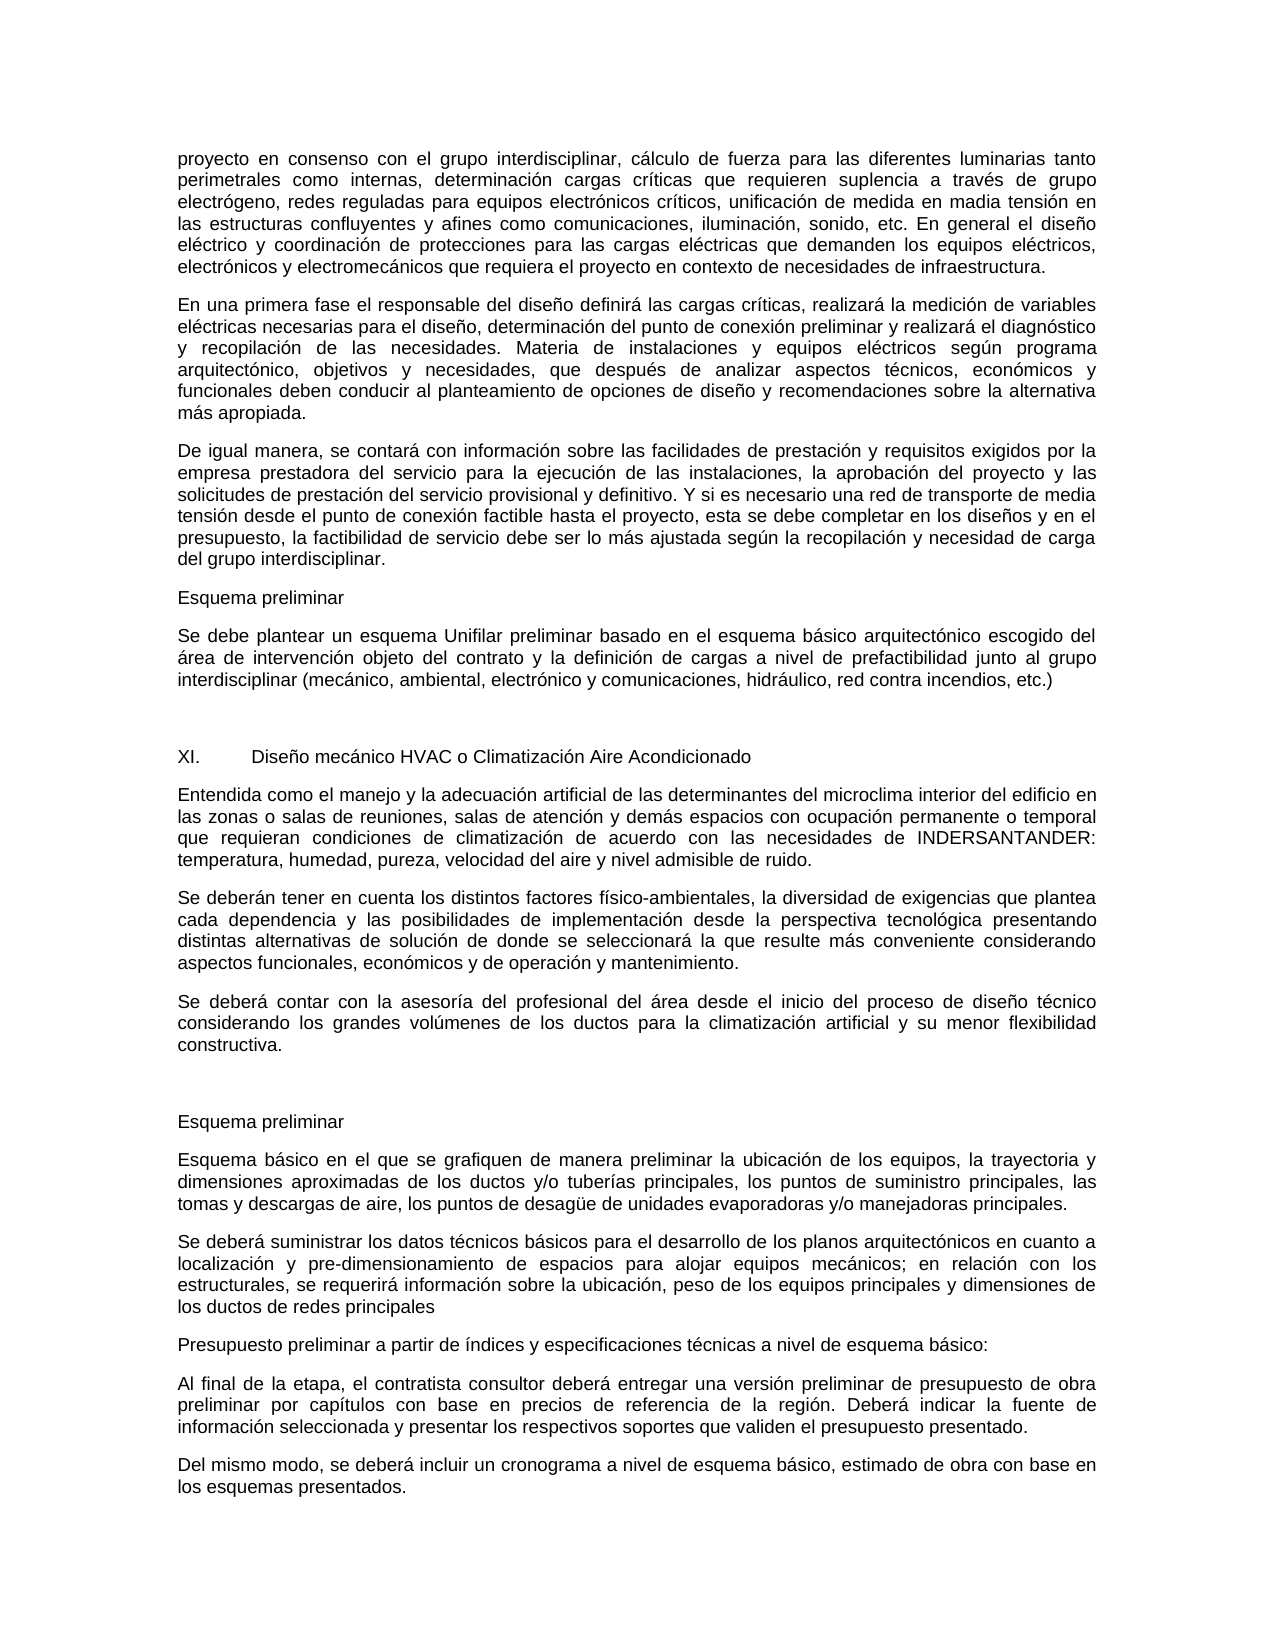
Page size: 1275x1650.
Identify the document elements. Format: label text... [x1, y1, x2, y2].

text En una primera fase el responsable del diseño definirá las cargas críticas, realizará la medición de variables eléctricas necesarias para el diseño, determinación del punto de conexión preliminar y realizará el diagnóstico y recopilación de las necesidades. Materia de instalaciones y equipos eléctricos según programa arquitectónico, objetivos y necesidades, que después de analizar aspectos técnicos, económicos y funcionales deben conducir al planteamiento de opciones de diseño y recomendaciones sobre la alternativa más apropiada. [177, 294, 1097, 423]
text XI. Diseño mecánico HVAC o Climatización Aire Acondicionado [177, 745, 1097, 767]
text Se deberá suministrar los datos técnicos básicos para el desarrollo de los planos arquitectónicos en cuanto a localización y pre-dimensionamiento de espacios para alojar equipos mecánicos; en relación con los estructurales, se requerirá información sobre la ubicación, peso de los equipos principales y dimensiones de los ductos de redes principales [177, 1231, 1097, 1317]
text Se debe plantear un esquema Unifilar preliminar basado en el esquema básico arquitectónico escogido del área de intervención objeto del contrato y la definición de cargas a nivel de prefactibilidad junto al grupo interdisciplinar (mecánico, ambiental, electrónico y comunicaciones, hidráulico, red contra incendios, etc.) [177, 625, 1097, 690]
text Esquema básico en el que se grafiquen de manera preliminar la ubicación de los equipos, la trayectoria y dimensiones aproximadas de los ductos y/o tuberías principales, los puntos de suministro principales, las tomas y descargas de aire, los puntos de desagüe de unidades evaporadoras y/o manejadoras principales. [177, 1149, 1097, 1214]
text De igual manera, se contará con información sobre las facilidades de prestación y requisitos exigidos por la empresa prestadora del servicio para la ejecución de las instalaciones, la aprobación del proyecto y las solicitudes de prestación del servicio provisional y definitivo. Y si es necesario una red de transporte de media tensión desde el punto de conexión factible hasta el proyecto, esta se debe completar en los diseños y en el presupuesto, la factibilidad de servicio debe ser lo más ajustada según la recopilación y necesidad de carga del grupo interdisciplinar. [177, 440, 1097, 570]
text Al final de la etapa, el contratista consultor deberá entregar una versión preliminar de presupuesto de obra preliminar por capítulos con base en precios de referencia de la región. Deberá indicar la fuente de información seleccionada y presentar los respectivos soportes que validen el presupuesto presentado. [177, 1373, 1097, 1437]
text Entendida como el manejo y la adecuación artificial de las determinantes del microclima interior del edificio en las zonas o salas de reuniones, salas de atención y demás espacios con ocupación permanente o temporal que requieran condiciones de climatización de acuerdo con las necesidades de INDERSANTANDER: temperatura, humedad, pureza, velocidad del aire y nivel admisible de ruido. [177, 784, 1097, 870]
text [177, 148, 1097, 277]
text Se deberá contar con la asesoría del profesional del área desde el inicio del proceso de diseño técnico considerando los grandes volúmenes de los ductos para la climatización artificial y su menor flexibilidad constructiva. [177, 990, 1097, 1055]
text Presupuesto preliminar a partir de índices y especificaciones técnicas a nivel de esquema básico: [177, 1334, 1097, 1356]
text Se deberán tener en cuenta los distintos factores físico-ambientales, la diversidad de exigencias que plantea cada dependencia y las posibilidades de implementación desde la perspectiva tecnológica presentando distintas alternativas de solución de donde se seleccionará la que resulte más conveniente considerando aspectos funcionales, económicos y de operación y mantenimiento. [177, 887, 1097, 973]
text Del mismo modo, se deberá incluir un cronograma a nivel de esquema básico, estimado de obra con base en los esquemas presentados. [177, 1454, 1097, 1497]
text Esquema preliminar [177, 1111, 1097, 1132]
text Esquema preliminar [177, 587, 1097, 608]
